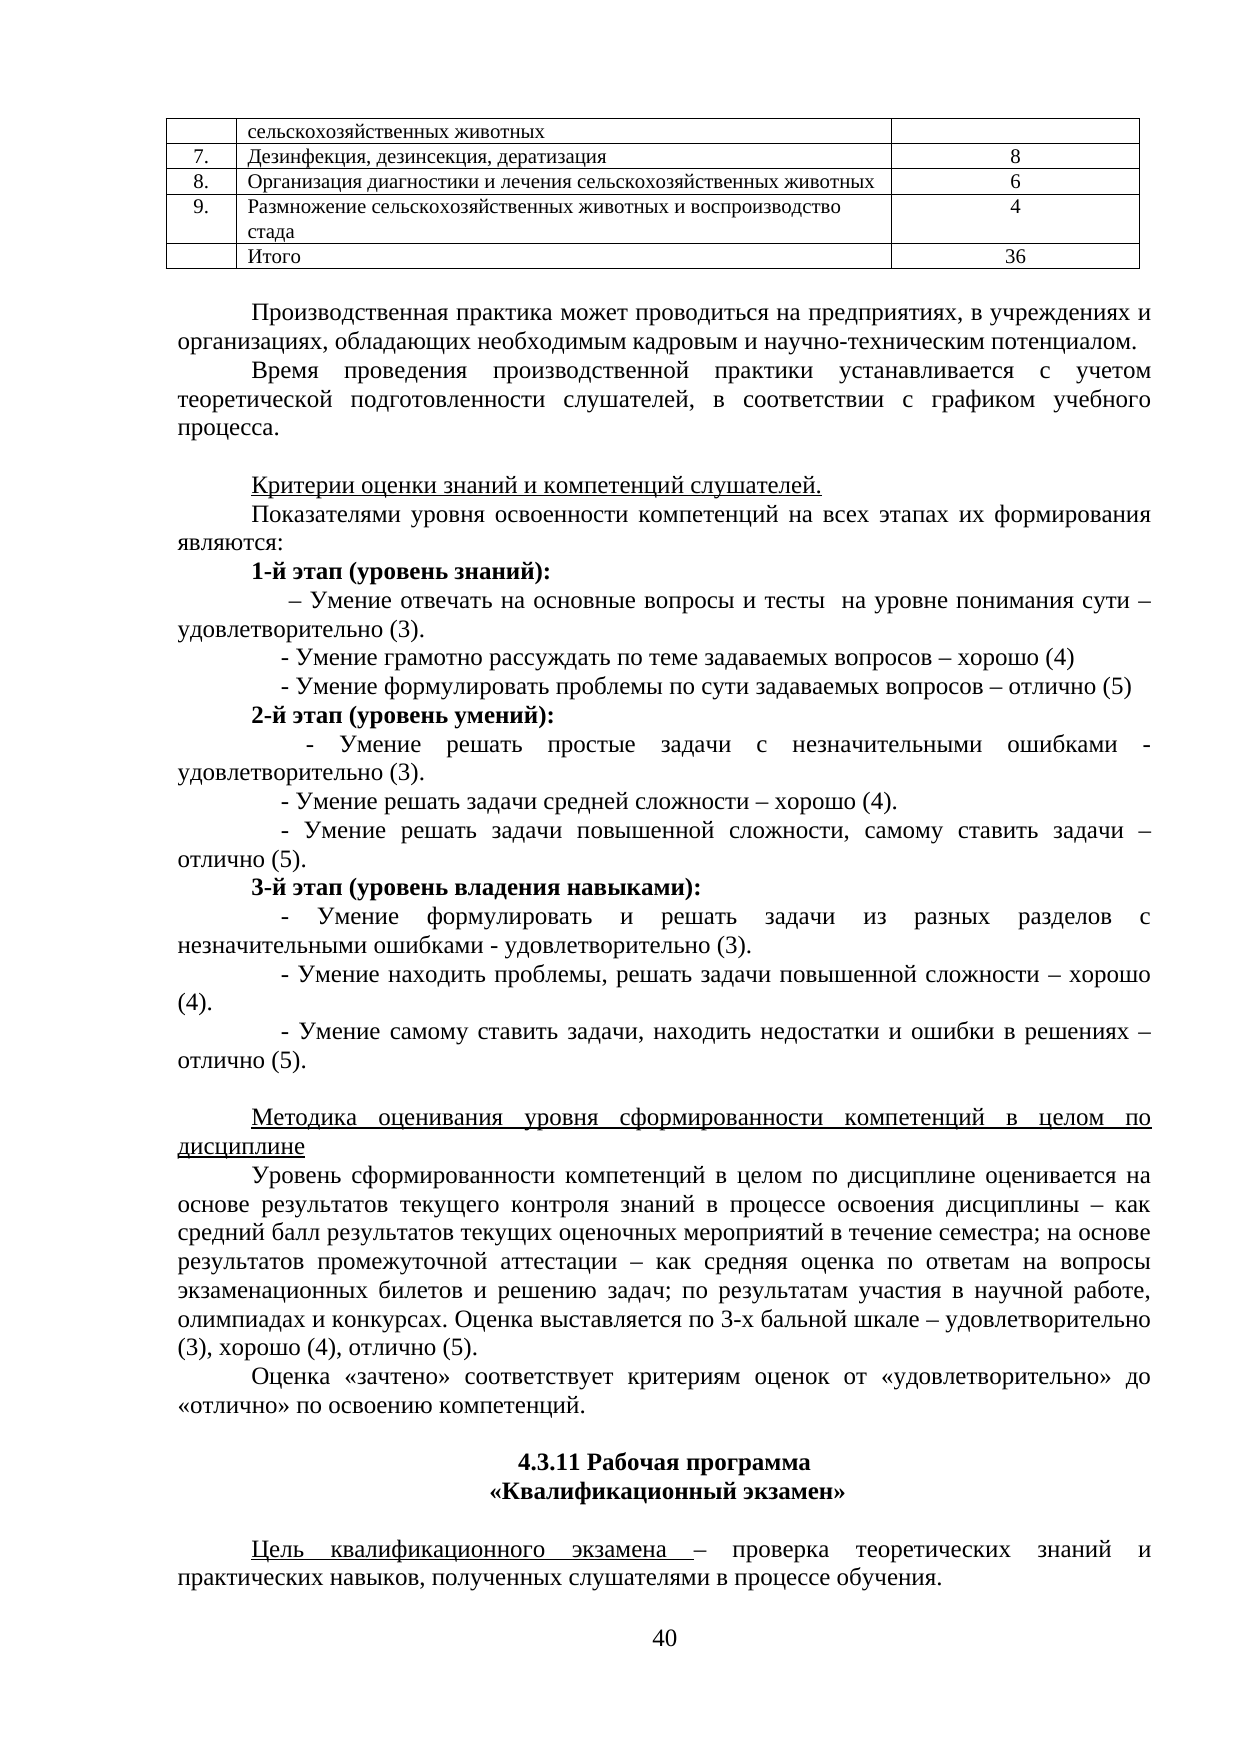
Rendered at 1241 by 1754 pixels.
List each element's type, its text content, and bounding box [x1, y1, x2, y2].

text Цель квалификационного экзамена – проверка теоретических знаний и практических навыков, полученных слушателями в процессе обучения. [177, 1534, 1152, 1591]
table_cell 7. [167, 144, 236, 168]
text - Умение самому ставить задачи, находить недостатки и ошибки в решениях – отлично (5). [177, 1016, 1152, 1074]
text – Умение отвечать на основные вопросы и тесты на уровне понимания сути – удовлетворительно (3). [177, 585, 1152, 642]
text Методика оценивания уровня сформированности компетенций в целом по дисциплине [177, 1102, 1152, 1160]
text Производственная практика может проводиться на предприятиях, в учреждениях и организациях, обладающих необходимым кадровым и научно-техническим потенциалом. [177, 297, 1152, 355]
text 2-й этап (уровень умений): [177, 700, 1152, 729]
text - Умение грамотно рассуждать по теме задаваемых вопросов – хорошо (4) [177, 642, 1152, 671]
text - Умение формулировать проблемы по сути задаваемых вопросов – отлично (5) [177, 671, 1152, 700]
table_cell Размножение сельскохозяйственных животных и воспроизводство стада [237, 195, 891, 243]
text Время проведения производственной практики устанавливается с учетом теоретической подготовленности слушателей, в соответствии с графиком учебного процесса. [177, 355, 1152, 441]
table_cell Дезинфекция, дезинсекция, дератизация [237, 144, 891, 168]
table_cell 36 [892, 244, 1139, 268]
subtitle «Квалификационный экзамен» [177, 1476, 1152, 1505]
table_cell 9. [167, 195, 236, 243]
table_cell [167, 244, 236, 268]
table_cell Организация диагностики и лечения сельскохозяйственных животных [237, 169, 891, 193]
text - Умение находить проблемы, решать задачи повышенной сложности – хорошо (4). [177, 959, 1152, 1016]
table_cell 4 [892, 119, 1139, 143]
table_cell 6. [167, 119, 236, 143]
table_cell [237, 119, 891, 143]
subtitle Критерии оценки знаний и компетенций слушателей. [177, 470, 1152, 499]
table_cell Итого [237, 244, 891, 268]
text - Умение формулировать и решать задачи из разных разделов с незначительными ошибками - удовлетворительно (3). [177, 901, 1152, 959]
table_cell 8. [167, 169, 236, 193]
text Уровень сформированности компетенций в целом по дисциплине оценивается на основе результатов текущего контроля знаний в процессе освоения дисциплины – как средний балл результатов текущих оценочных мероприятий в течение семестра; на основе результатов промежуточной аттестации – как средняя оценка по ответам на вопросы экзаменационных билетов и решению задач; по результатам участия в научной работе, олимпиадах и конкурсах. Оценка выставляется по 3-х бальной шкале – удовлетворительно (3), хорошо (4), отлично (5). [177, 1160, 1152, 1361]
text 1-й этап (уровень знаний): [177, 556, 1152, 585]
table_cell 6 [892, 169, 1139, 193]
text - Умение решать задачи средней сложности – хорошо (4). [177, 786, 1152, 815]
text Оценка «зачтено» соответствует критериям оценок от «удовлетворительно» до «отлично» по освоению компетенций. [177, 1361, 1152, 1419]
text - Умение решать простые задачи с незначительными ошибками -удовлетворительно (3). [177, 729, 1152, 786]
text - Умение решать задачи повышенной сложности, самому ставить задачи – отлично (5). [177, 815, 1152, 872]
text 3-й этап (уровень владения навыками): [177, 872, 1152, 901]
text Показателями уровня освоенности компетенций на всех этапах их формирования являются: [177, 499, 1152, 556]
table_cell 8 [892, 144, 1139, 168]
table_cell 4 [892, 195, 1139, 243]
subtitle 4.3.11 Рабочая программа [177, 1447, 1152, 1476]
